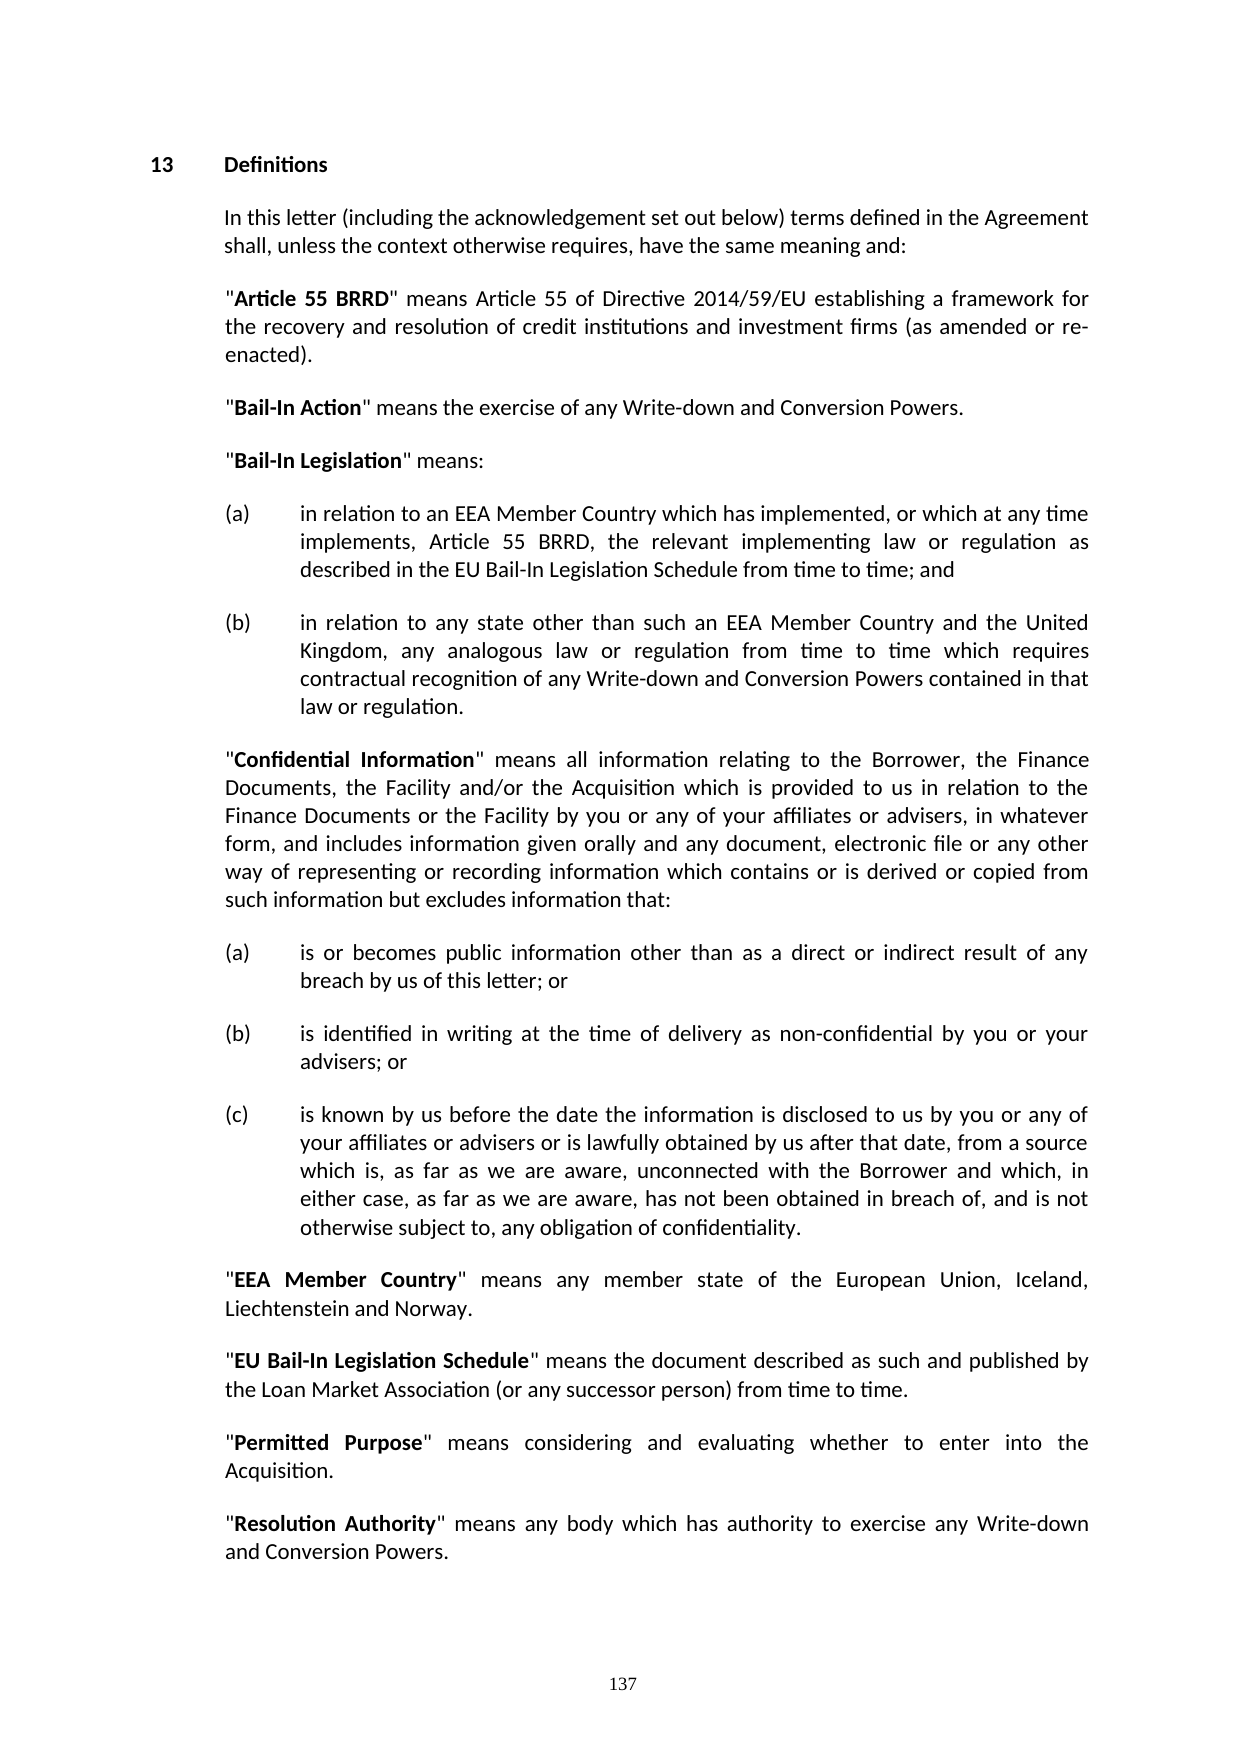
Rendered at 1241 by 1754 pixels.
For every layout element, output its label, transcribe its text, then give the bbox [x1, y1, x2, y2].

text In this letter (including the acknowledgement set out below) terms defined in the Agreement shall, unless the context otherwise requires, have the same meaning and: [224, 203, 1090, 259]
text "EEA Member Country" means any member state of the European Union, Iceland, Liechtenstein and Norway. [225, 1266, 1090, 1322]
subtitle Definitions [150, 150, 1090, 178]
text "Resolution Authority" means any body which has authority to exercise any Write-down and Conversion Powers. [225, 1509, 1090, 1565]
text "Permitted Purpose" means considering and evaluating whether to enter into the Acquisition. [225, 1428, 1090, 1484]
text in relation to an EEA Member Country which has implemented, or which at any time implements, Article 55 BRRD, the relevant implementing law or regulation as described in the EU Bail-In Legislation Schedule from time to time; and [225, 499, 1090, 583]
text is or becomes public information other than as a direct or indirect result of any breach by us of this letter; or [225, 938, 1090, 994]
text is identified in writing at the time of delivery as non-confidential by you or your advisers; or [225, 1019, 1090, 1076]
text "Bail-In Legislation" means: [225, 446, 1090, 474]
text "Article 55 BRRD" means Article 55 of Directive 2014/59/EU establishing a framework for the recovery and resolution of credit institutions and investment firms (as amended or re-enacted). [225, 284, 1090, 368]
text in relation to any state other than such an EEA Member Country and the United Kingdom, any analogous law or regulation from time to time which requires contractual recognition of any Write-down and Conversion Powers contained in that law or regulation. [225, 608, 1090, 720]
text is known by us before the date the information is disclosed to us by you or any of your affiliates or advisers or is lawfully obtained by us after that date, from a source which is, as far as we are aware, unconnected with the Borrower and which, in either case, as far as we are aware, has not been obtained in breach of, and is not otherwise subject to, any obligation of confidentiality. [225, 1101, 1090, 1241]
text "EU Bail-In Legislation Schedule" means the document described as such and published by the Loan Market Association (or any successor person) from time to time. [225, 1347, 1090, 1403]
text "Confidential Information" means all information relating to the Borrower, the Finance Documents, the Facility and/or the Acquisition which is provided to us in relation to the Finance Documents or the Facility by you or any of your affiliates or advisers, in whatever form, and includes information given orally and any document, electronic file or any other way of representing or recording information which contains or is derived or copied from such information but excludes information that: [225, 745, 1090, 913]
text "Bail-In Action" means the exercise of any Write-down and Conversion Powers. [225, 393, 1090, 421]
